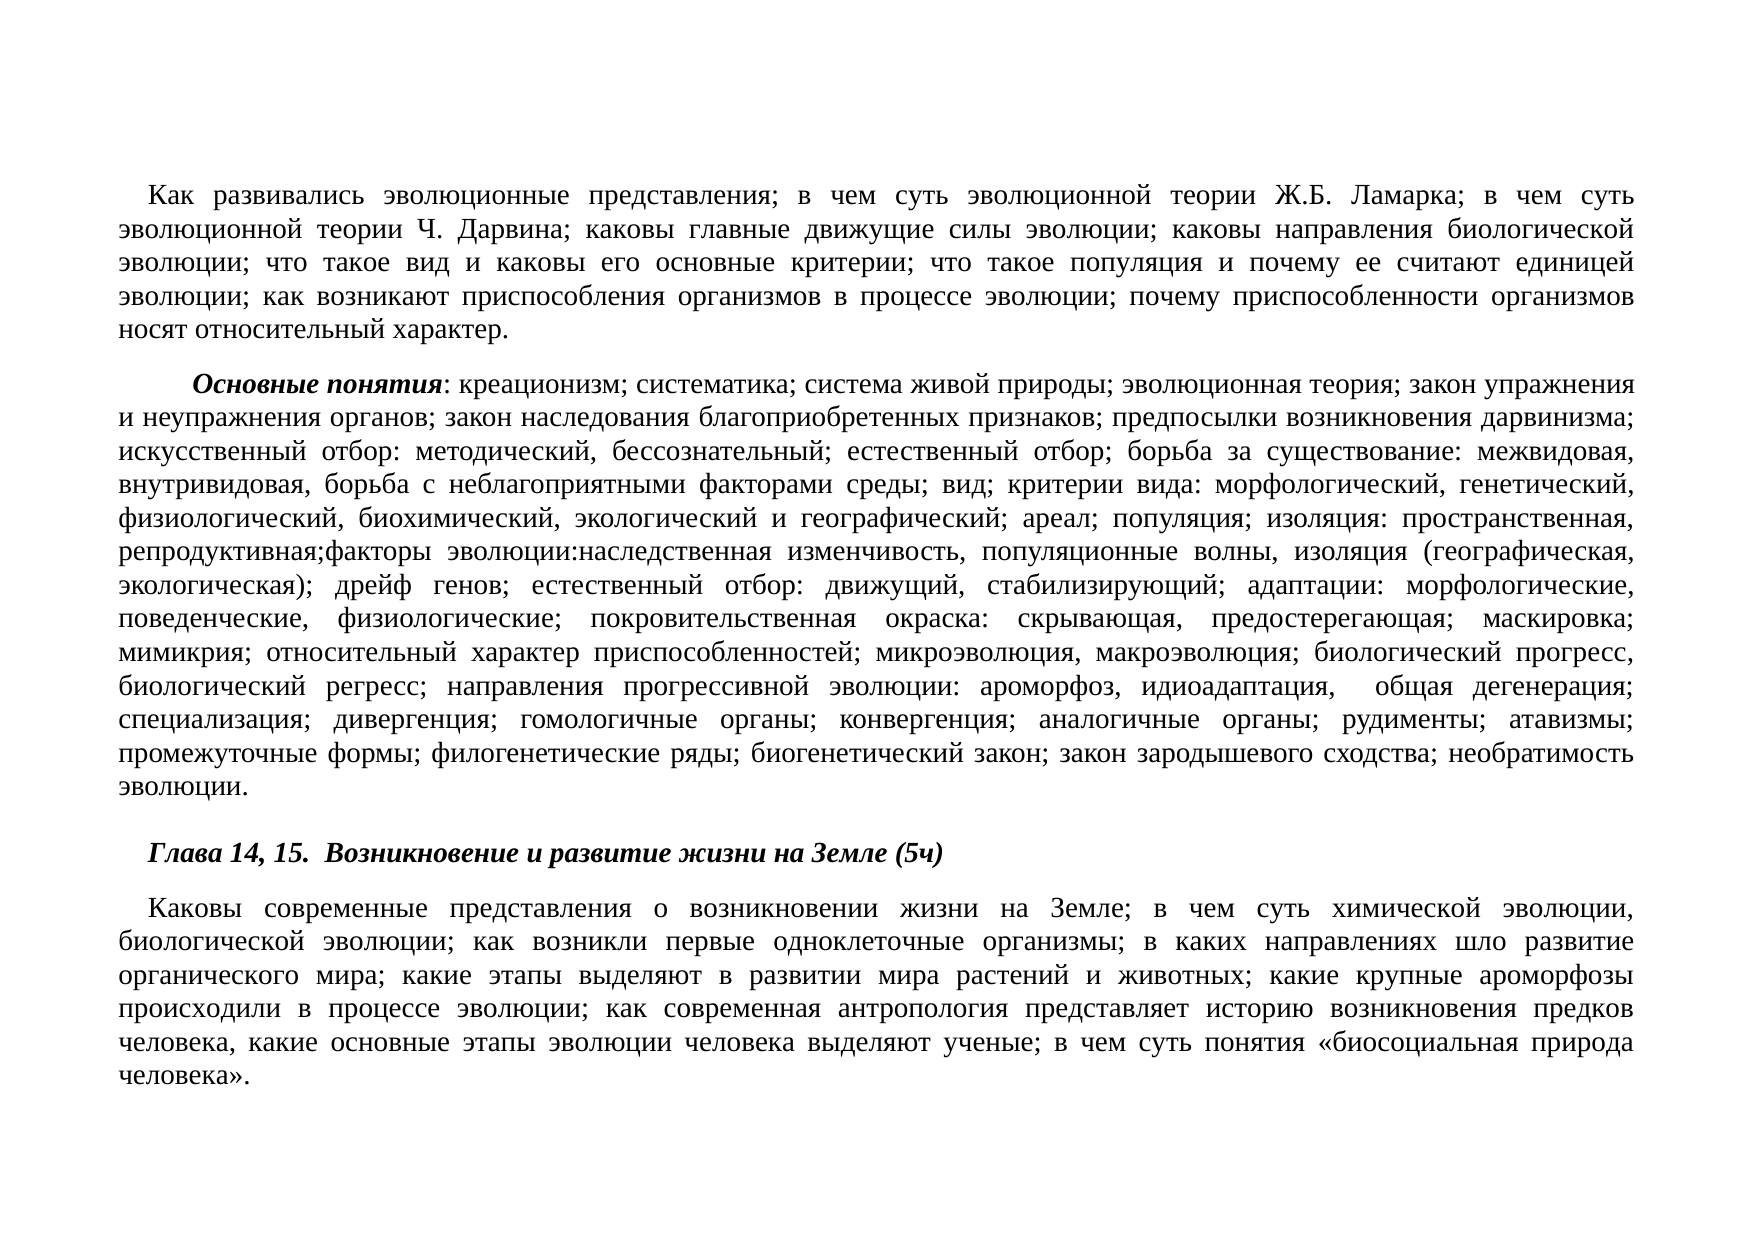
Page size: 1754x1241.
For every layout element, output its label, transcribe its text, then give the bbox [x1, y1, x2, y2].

text Каковы современные представления о возникновении жизни на Земле; в чем суть химической эволюции, биологической эволюции; как возникли первые одноклеточные организмы; в каких направлениях шло развитие органического мира; какие этапы выделяют в развитии мира растений и животных; какие крупные ароморфозы происходили в процессе эволюции; как современная антропология представляет историю возникновения предков человека, какие основные этапы эволюции человека выделяют ученые; в чем суть понятия «биосоциальная природа человека». [118, 890, 1636, 1091]
text Как развивались эволюционные представления; в чем суть эволюционной теории Ж.Б. Ламарка; в чем суть эволюционной теории Ч. Дарвина; каковы главные движущие силы эволюции; каковы направления биологической эволюции; что такое вид и каковы его основные критерии; что такое популяция и почему ее считают единицей эволюции; как возникают приспособления организмов в процессе эволюции; почему приспособленности организмов носят относительный характер. [118, 177, 1636, 345]
text Глава 14, 15. Возникновение и развитие жизни на Земле (5ч) [118, 835, 1636, 869]
text Основные понятия: креационизм; систематика; система живой природы; эволюционная теория; закон упражнения и неупражнения органов; закон наследования благоприобретенных признаков; предпосылки возникновения дарвинизма; искусственный отбор: методический, бессознательный; естественный отбор; борьба за существование: межвидовая, внутривидовая, борьба с неблагоприятными факторами среды; вид; критерии вида: морфологический, генетический, физиологический, биохимический, экологический и географический; ареал; популяция; изоляция: пространственная, репродуктивная;факторы эволюции:наследственная изменчивость, популяционные волны, изоляция (географическая, экологическая); дрейф генов; естественный отбор: движущий, стабилизирующий; адаптации: морфологические, поведенческие, физиологические; покровительственная окраска: скрывающая, предостерегающая; маскировка; мимикрия; относительный характер приспособленностей; микроэволюция, макроэволюция; биологический прогресс, биологический регресс; направления прогрессивной эволюции: ароморфоз, идиоадаптация, общая дегенерация; специализация; дивергенция; гомологичные органы; конвергенция; аналогичные органы; рудименты; атавизмы; промежуточные формы; филогенетические ряды; биогенетический закон; закон зародышевого сходства; необратимость эволюции. [118, 366, 1636, 802]
